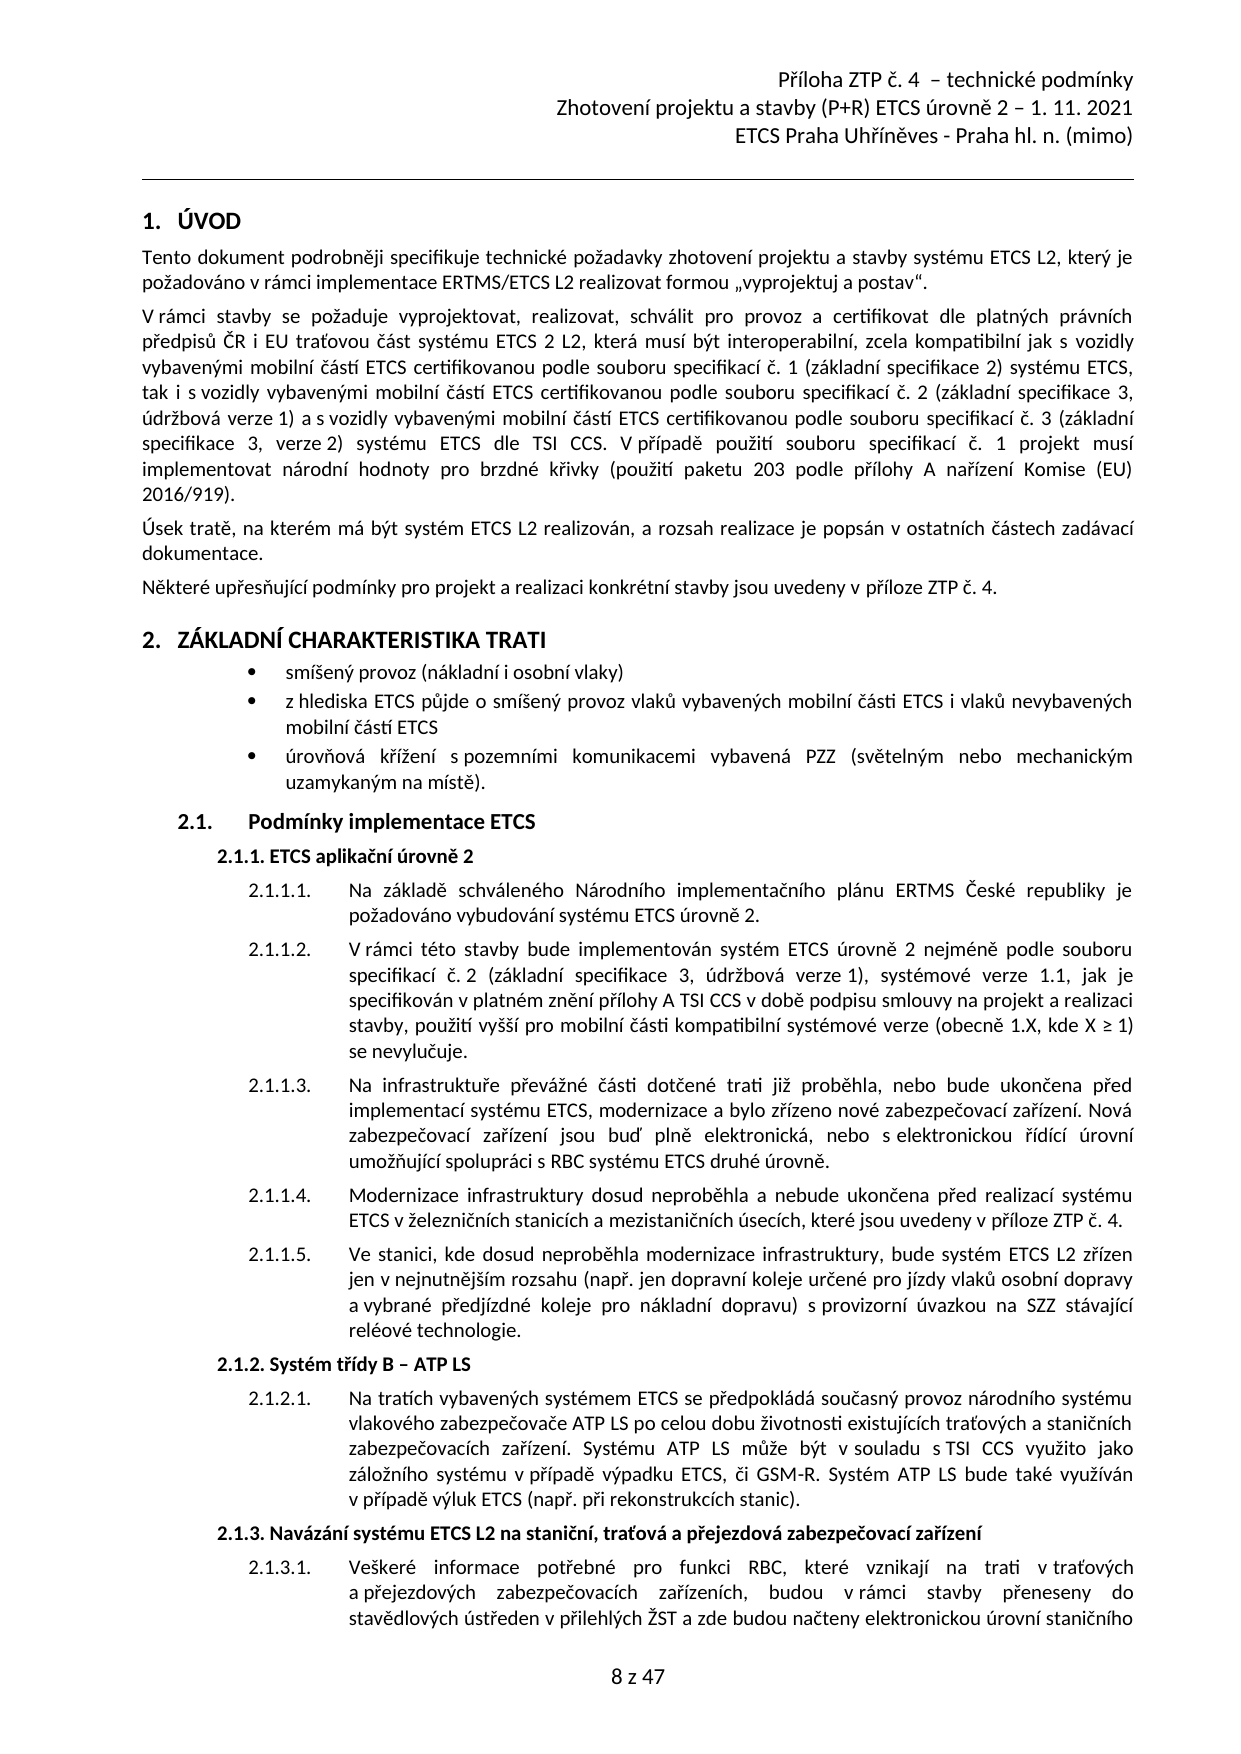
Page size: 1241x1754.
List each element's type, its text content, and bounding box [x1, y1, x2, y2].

text Ve stanici, kde dosud neproběhla modernizace infrastruktury, bude systém ETCS L2 zřízen jen v nejnutnějším rozsahu (např. jen dopravní koleje určené pro jízdy vlaků osobní dopravy a vybrané předjízdné koleje pro nákladní dopravu) s provizorní úvazkou na SZZ stávající reléové technologie. [248, 1241, 1134, 1343]
text Některé upřesňující podmínky pro projekt a realizaci konkrétní stavby jsou uvedeny v příloze ZTP č. 4. [142, 574, 1134, 599]
text Na základě schváleného Národního implementačního plánu ERTMS České republiky je požadováno vybudování systému ETCS úrovně 2. [248, 877, 1134, 928]
text Úvod [142, 205, 1134, 236]
text Podmínky implementace ETCS [177, 807, 1134, 835]
text z hlediska ETCS půjde o smíšený provoz vlaků vybavených mobilní části ETCS i vlaků nevybavených mobilní částí ETCS [248, 689, 1134, 739]
text Úsek tratě, na kterém má být systém ETCS L2 realizován, a rozsah realizace je popsán v ostatních částech zadávací dokumentace. [142, 515, 1134, 566]
text Na tratích vybavených systémem ETCS se předpokládá současný provoz národního systému vlakového zabezpečovače ATP LS po celou dobu životnosti existujících traťových a staničních zabezpečovacích zařízení. Systému ATP LS může být v souladu s TSI CCS využito jako záložního systému v případě výpadku ETCS, či GSM-R. Systém ATP LS bude také využíván v případě výluk ETCS (např. při rekonstrukcích stanic). [248, 1385, 1134, 1512]
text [248, 1554, 1134, 1630]
text smíšený provoz (nákladní i osobní vlaky) [248, 659, 1134, 684]
text V rámci stavby se požaduje vyprojektovat, realizovat, schválit pro provoz a certifikovat dle platných právních předpisů ČR i EU traťovou část systému ETCS 2 L2, která musí být interoperabilní, zcela kompatibilní jak s vozidly vybavenými mobilní částí ETCS certifikovanou podle souboru specifikací č. 1 (základní specifikace 2) systému ETCS, tak i s vozidly vybavenými mobilní částí ETCS certifikovanou podle souboru specifikací č. 2 (základní specifikace 3, údržbová verze 1) a s vozidly vybavenými mobilní částí ETCS certifikovanou podle souboru specifikací č. 3 (základní specifikace 3, verze 2) systému ETCS dle TSI CCS. V případě použití souboru specifikací č. 1 projekt musí implementovat národní hodnoty pro brzdné křivky (použití paketu 203 podle přílohy A nařízení Komise (EU) 2016/919). [142, 303, 1134, 507]
text Na infrastruktuře převážné části dotčené trati již proběhla, nebo bude ukončena před implementací systému ETCS, modernizace a bylo zřízeno nové zabezpečovací zařízení. Nová zabezpečovací zařízení jsou buď plně elektronická, nebo s elektronickou řídící úrovní umožňující spolupráci s RBC systému ETCS druhé úrovně. [248, 1072, 1134, 1173]
text Tento dokument podrobněji specifikuje technické požadavky zhotovení projektu a stavby systému ETCS L2, který je požadováno v rámci implementace ERTMS/ETCS L2 realizovat formou „vyprojektuj a postav“. [142, 244, 1134, 295]
text ETCS aplikační úrovně 2 [217, 843, 1134, 869]
text Modernizace infrastruktury dosud neproběhla a nebude ukončena před realizací systému ETCS v železničních stanicích a mezistaničních úsecích, které jsou uvedeny v příloze ZTP č. 4. [248, 1182, 1134, 1233]
text Navázání systému ETCS L2 na staniční, traťová a přejezdová zabezpečovací zařízení [217, 1520, 1134, 1546]
text úrovňová křížení s pozemními komunikacemi vybavená PZZ (světelným nebo mechanickým uzamykaným na místě). [248, 744, 1134, 794]
text V rámci této stavby bude implementován systém ETCS úrovně 2 nejméně podle souboru specifikací č. 2 (základní specifikace 3, údržbová verze 1), systémové verze 1.1, jak je specifikován v platném znění přílohy A TSI CCS v době podpisu smlouvy na projekt a realizaci stavby, použití vyšší pro mobilní části kompatibilní systémové verze (obecně 1.X, kde X ≥ 1) se nevylučuje. [248, 936, 1134, 1063]
text Systém třídy B – ATP LS [217, 1351, 1134, 1376]
text Základní charakteristika trati [142, 624, 1134, 655]
